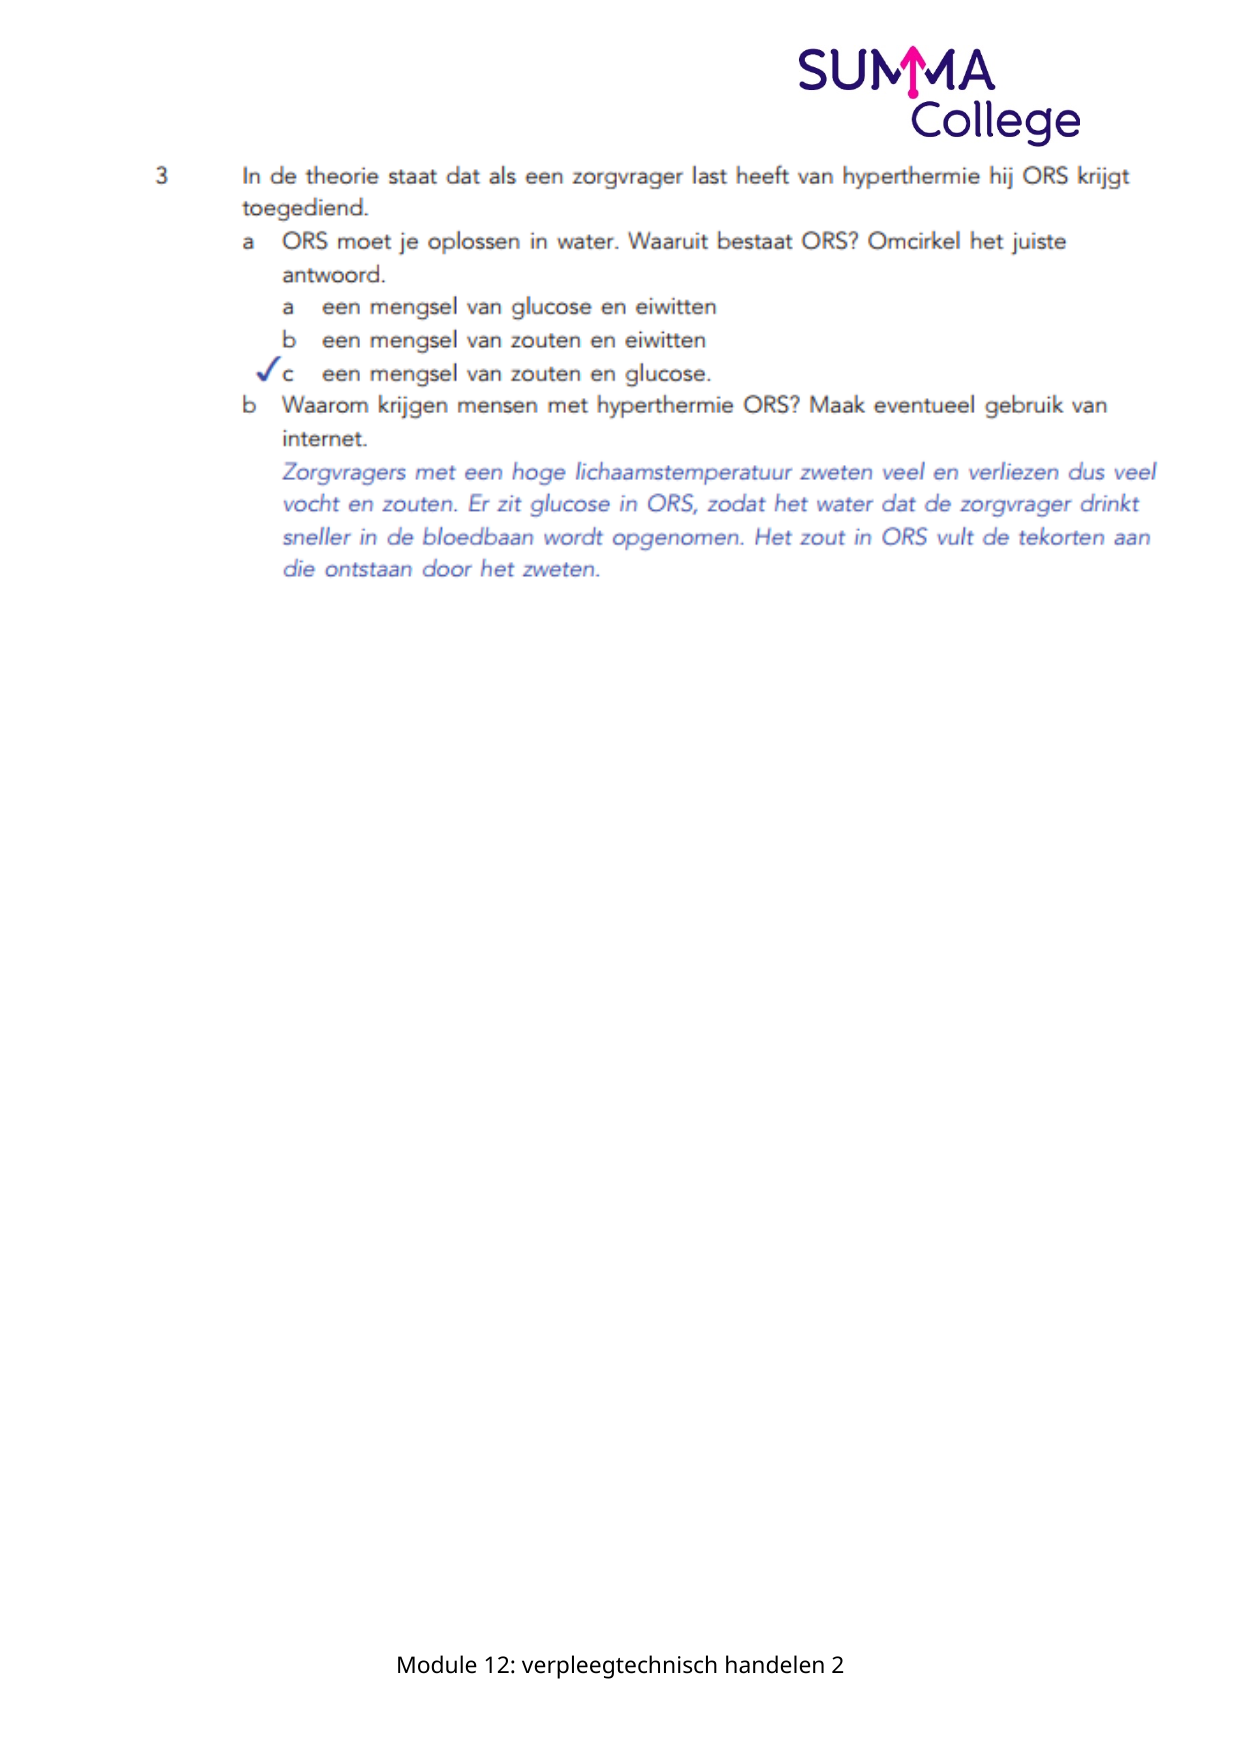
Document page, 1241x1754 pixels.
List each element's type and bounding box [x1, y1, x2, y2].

picture [147, 45, 1241, 605]
